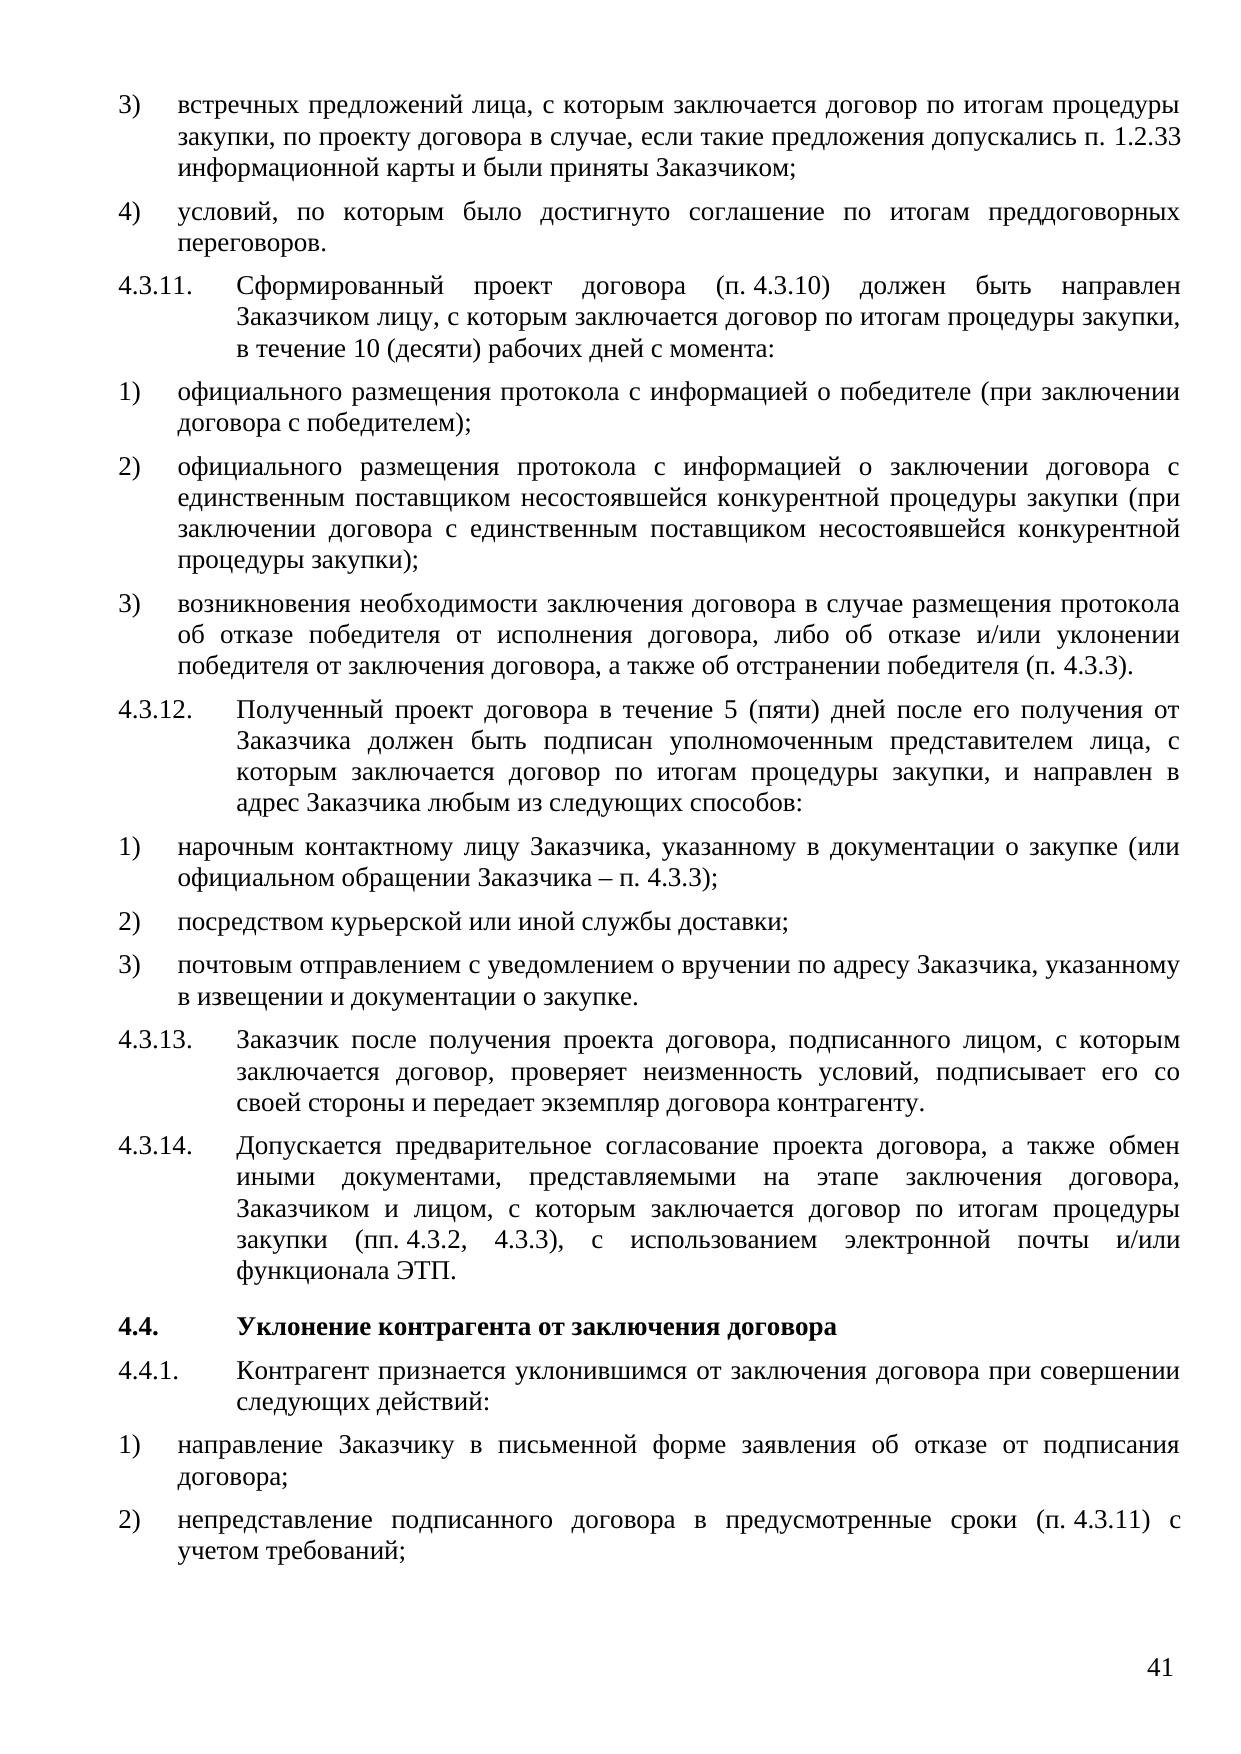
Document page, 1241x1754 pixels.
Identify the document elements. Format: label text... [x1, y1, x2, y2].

text возникновения необходимости заключения договора в случае размещения протокола об отказе победителя от исполнения договора, либо об отказе и/или уклонении победителя от заключения договора, а также об отстранении победителя (п. 4.3.3). [118, 587, 1181, 681]
text Контрагент признается уклонившимся от заключения договора при совершении следующих действий: [118, 1354, 1181, 1416]
text условий, по которым было достигнуто соглашение по итогам преддоговорных переговоров. [118, 194, 1181, 257]
text почтовым отправлением с уведомлением о вручении по адресу Заказчика, указанному в извещении и документации о закупке. [118, 949, 1181, 1011]
text официального размещения протокола с информацией о заключении договора с единственным поставщиком несостоявшейся конкурентной процедуры закупки (при заключении договора с единственным поставщиком несостоявшейся конкурентной процедуры закупки); [118, 450, 1181, 575]
text Сформированный проект договора (п. 4.3.10) должен быть направлен Заказчиком лицу, с которым заключается договор по итогам процедуры закупки, в течение 10 (десяти) рабочих дней с момента: [118, 269, 1181, 363]
text Уклонение контрагента от заключения договора [118, 1310, 1181, 1341]
text направление Заказчику в письменной форме заявления об отказе от подписания договора; [118, 1428, 1181, 1491]
text Допускается предварительное согласование проекта договора, а также обмен иными документами, представляемыми на этапе заключения договора, Заказчиком и лицом, с которым заключается договор по итогам процедуры закупки (пп. 4.3.2, 4.3.3), с использованием электронной почты и/или функционала ЭТП. [118, 1129, 1181, 1285]
text Полученный проект договора в течение 5 (пяти) дней после его получения от Заказчика должен быть подписан уполномоченным представителем лица, с которым заключается договор по итогам процедуры закупки, и направлен в адрес Заказчика любым из следующих способов: [118, 693, 1181, 818]
text встречных предложений лица, с которым заключается договор по итогам процедуры закупки, по проекту договора в случае, если такие предложения допускались п. 1.2.32 информационной карты и были приняты Заказчиком; [118, 89, 1181, 182]
text непредставление подписанного договора в предусмотренные сроки (п. 4.3.11) с учетом требований; [118, 1503, 1181, 1566]
text официального размещения протокола с информацией о победителе (при заключении договора с победителем); [118, 375, 1181, 438]
text Заказчик после получения проекта договора, подписанного лицом, с которым заключается договор, проверяет неизменность условий, подписывает его со своей стороны и передает экземпляр договора контрагенту. [118, 1023, 1181, 1117]
text посредством курьерской или иной службы доставки; [118, 905, 1181, 936]
text нарочным контактному лицу Заказчика, указанному в документации о закупке (или официальном обращении Заказчика – п. 4.3.3); [118, 830, 1181, 892]
